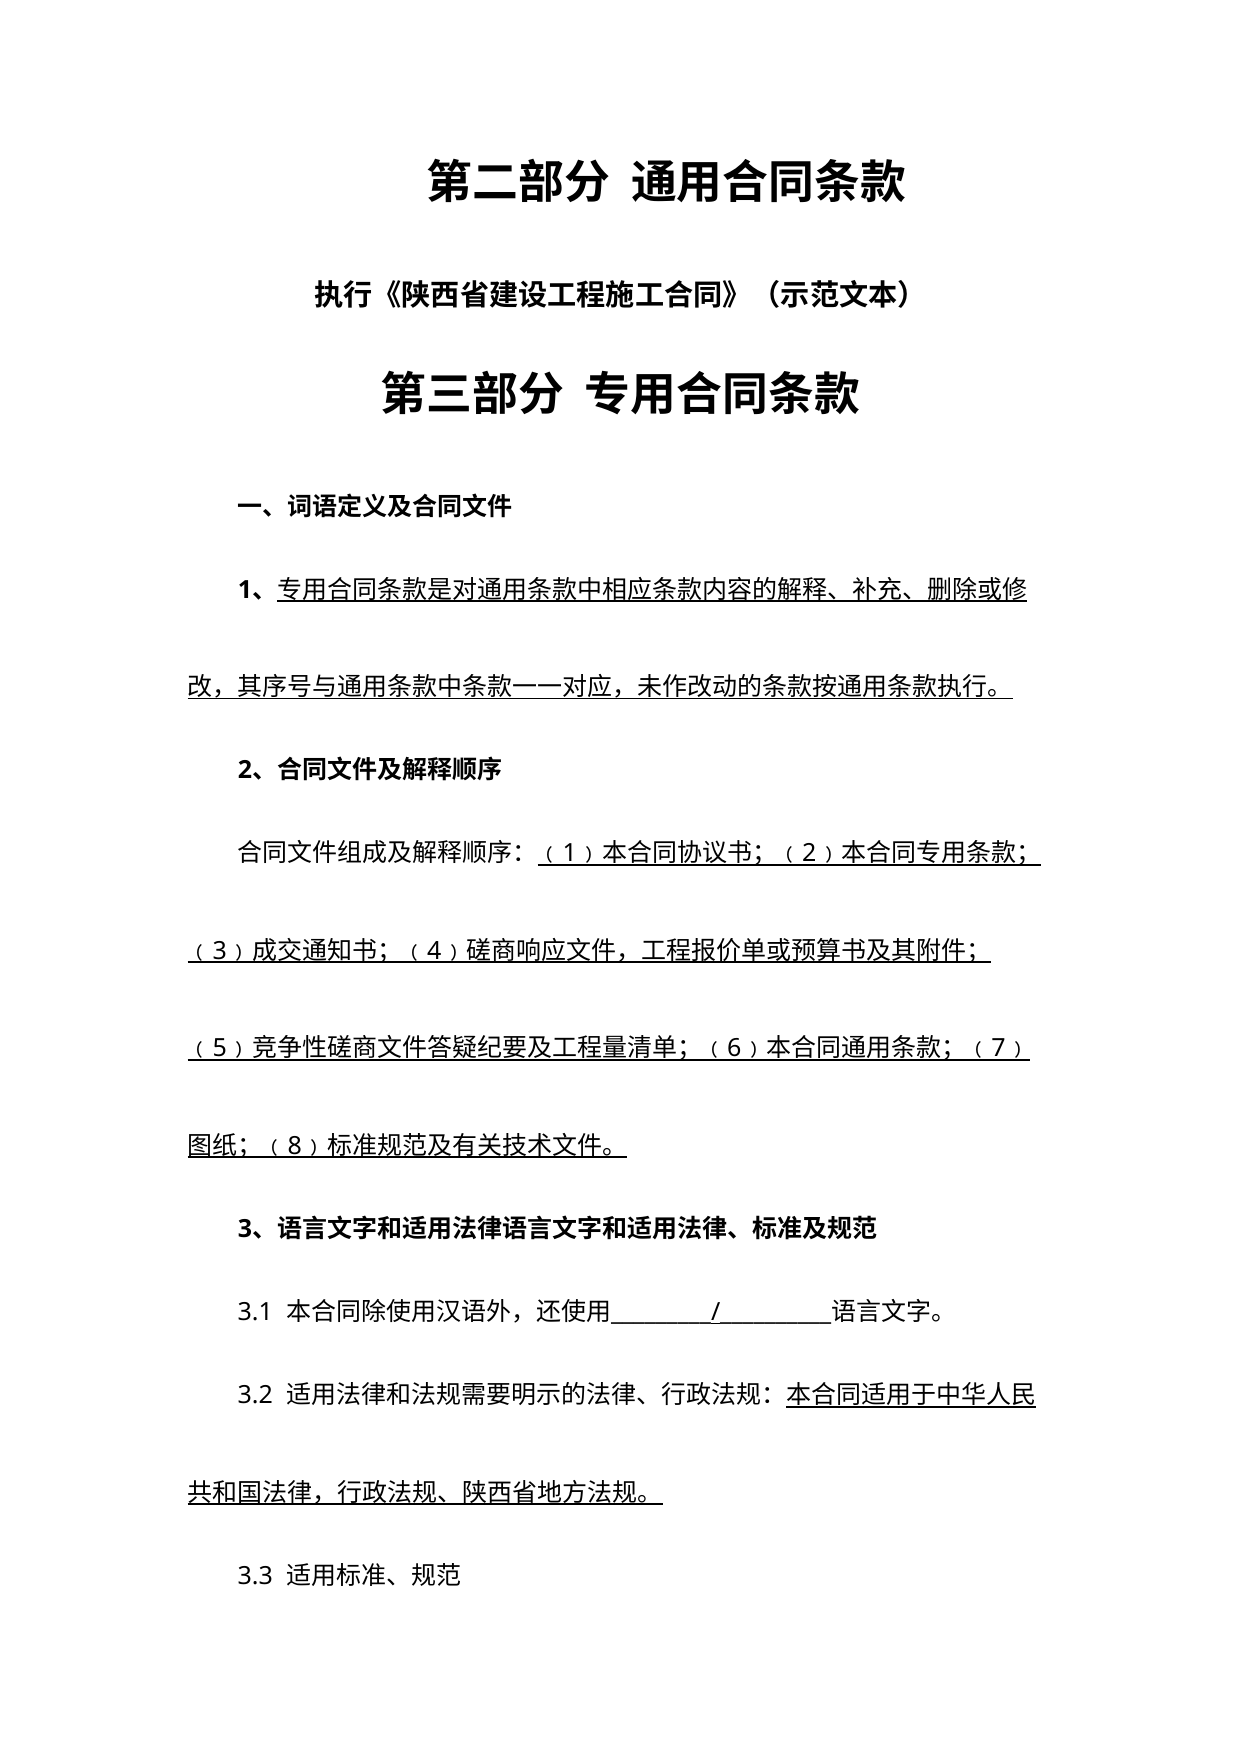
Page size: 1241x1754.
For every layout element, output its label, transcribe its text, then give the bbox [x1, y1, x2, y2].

text 2、合同文件及解释顺序 [187, 735, 1053, 800]
text 执行《陕西省建设工程施工合同》（示范文本） [187, 260, 1053, 325]
text 3.1 本合同除使用汉语外，还使用_________/__________语言文字。 [187, 1277, 1053, 1342]
text 3.3 适用标准、规范 [187, 1541, 1053, 1606]
text 第三部分 专用合同条款 [187, 341, 1053, 439]
text 3.2 适用法律和法规需要明示的法律、行政法规：本合同适用于中华人民共和国法律，行政法规、陕西省地方法规。 [187, 1360, 1053, 1523]
text 3、语言文字和适用法律语言文字和适用法律、标准及规范 [187, 1194, 1053, 1259]
text 合同文件组成及解释顺序：﹙1﹚本合同协议书；﹙2﹚本合同专用条款；﹙3﹚成交通知书；﹙4﹚磋商响应文件，工程报价单或预算书及其附件；﹙5﹚竞争性磋商文件答疑纪要及工程量清单；﹙6﹚本合同通用条款；﹙7﹚图纸；﹙8﹚标准规范及有关技术文件。 [187, 818, 1053, 1176]
text 1、专用合同条款是对通用条款中相应条款内容的解释、补充、删除或修改，其序号与通用条款中条款一一对应，未作改动的条款按通用条款执行。 [187, 555, 1053, 717]
text 一、词语定义及合同文件 [187, 472, 1053, 537]
text 第二部分 通用合同条款 [187, 129, 1053, 227]
